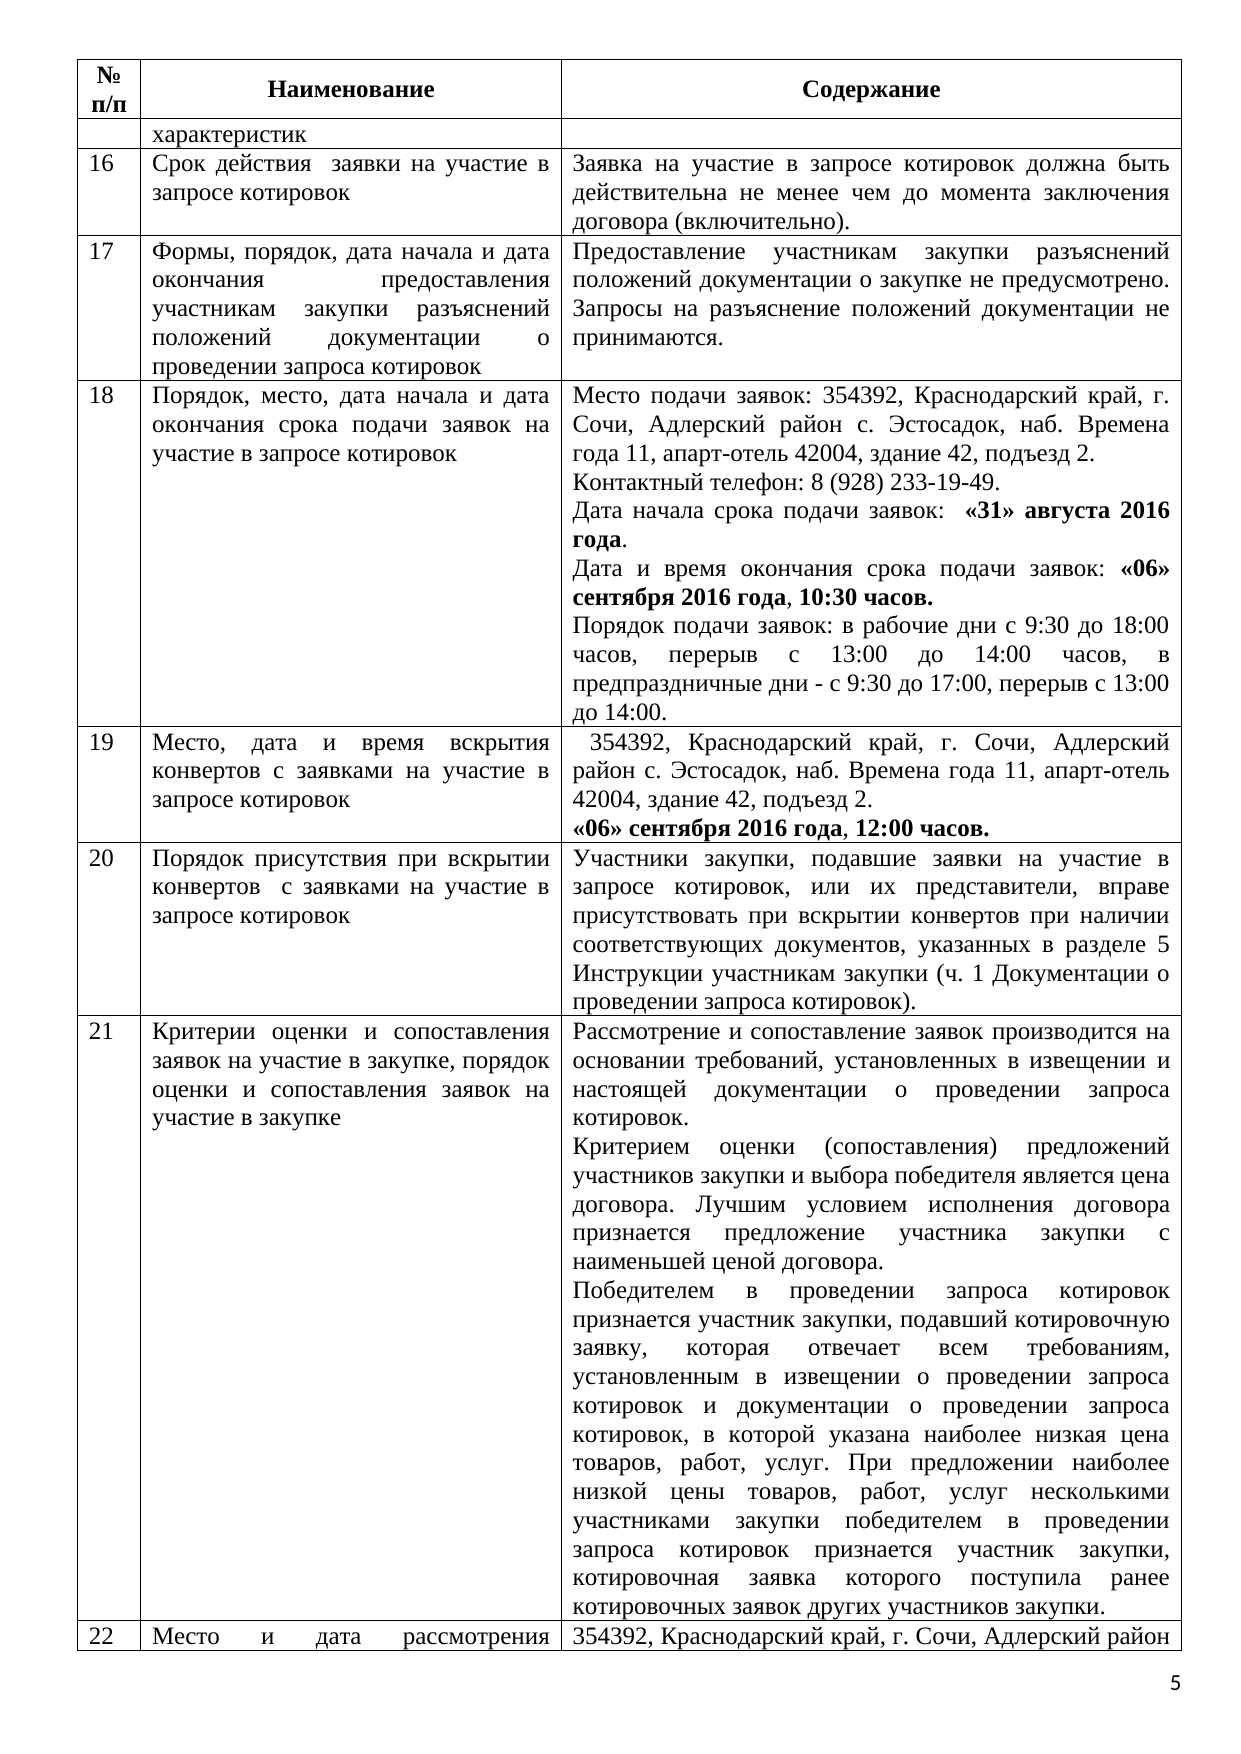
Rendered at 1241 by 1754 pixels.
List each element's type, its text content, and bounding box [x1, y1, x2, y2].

table_cell [78, 236, 140, 379]
table_cell Порядок присутствия при вскрытии конвертов с заявками на участие в запросе котировок [141, 843, 561, 1015]
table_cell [562, 119, 1181, 147]
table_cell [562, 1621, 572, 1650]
table_cell 20 [78, 843, 140, 1015]
table_cell Предоставление участникам закупки разъяснений положений документации о закупке не предусмотрено. Запросы на разъяснение положений документации не принимаются. [562, 236, 1181, 379]
table_cell Место, дата и время вскрытия конвертов с заявками на участие в запросе котировок [141, 727, 561, 842]
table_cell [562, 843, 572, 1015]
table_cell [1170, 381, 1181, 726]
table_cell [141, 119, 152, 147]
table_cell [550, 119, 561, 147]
table_cell Порядок, место, дата начала и дата окончания срока подачи заявок на участие в запросе котировок [141, 381, 561, 726]
table_cell [78, 119, 140, 147]
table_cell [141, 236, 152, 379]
table_cell 21 [78, 1016, 140, 1620]
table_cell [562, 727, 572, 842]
table_cell [78, 149, 140, 235]
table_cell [141, 1621, 561, 1650]
table_cell Срок действия заявки на участие в запросе котировок [141, 149, 561, 235]
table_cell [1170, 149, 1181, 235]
table_cell Критерии оценки и сопоставления заявок на участие в закупке, порядок оценки и сопоставления заявок на участие в закупке [141, 1016, 561, 1620]
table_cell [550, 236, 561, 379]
table_cell [78, 727, 140, 842]
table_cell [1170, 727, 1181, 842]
table_header Наименование [141, 60, 561, 118]
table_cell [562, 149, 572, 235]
table_cell [78, 381, 140, 726]
table_cell Рассмотрение и сопоставление заявок производится на основании требований, установленных в извещении и настоящей документации о проведении запроса котировок. Критерием оценки (сопоставления) предложений участников закупки и выбора победителя является цена договора. Лучшим условием исполнения договора признается предложение участника закупки с наименьшей ценой договора. Победителем в проведении запроса котировок признается участник закупки, подавший котировочную заявку, которая отвечает всем требованиям, установленным в извещении о проведении запроса котировок и документации о проведении запроса котировок, в которой указана наиболее низкая цена товаров, работ, услуг. При предложении наиболее низкой цены товаров, работ, услуг несколькими участниками закупки победителем в проведении запроса котировок признается участник закупки, котировочная заявка которого поступила ранее котировочных заявок других участников закупки. [562, 1016, 1181, 1620]
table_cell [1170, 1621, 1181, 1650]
table_header Содержание [562, 60, 1181, 118]
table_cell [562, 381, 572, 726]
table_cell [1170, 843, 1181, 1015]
